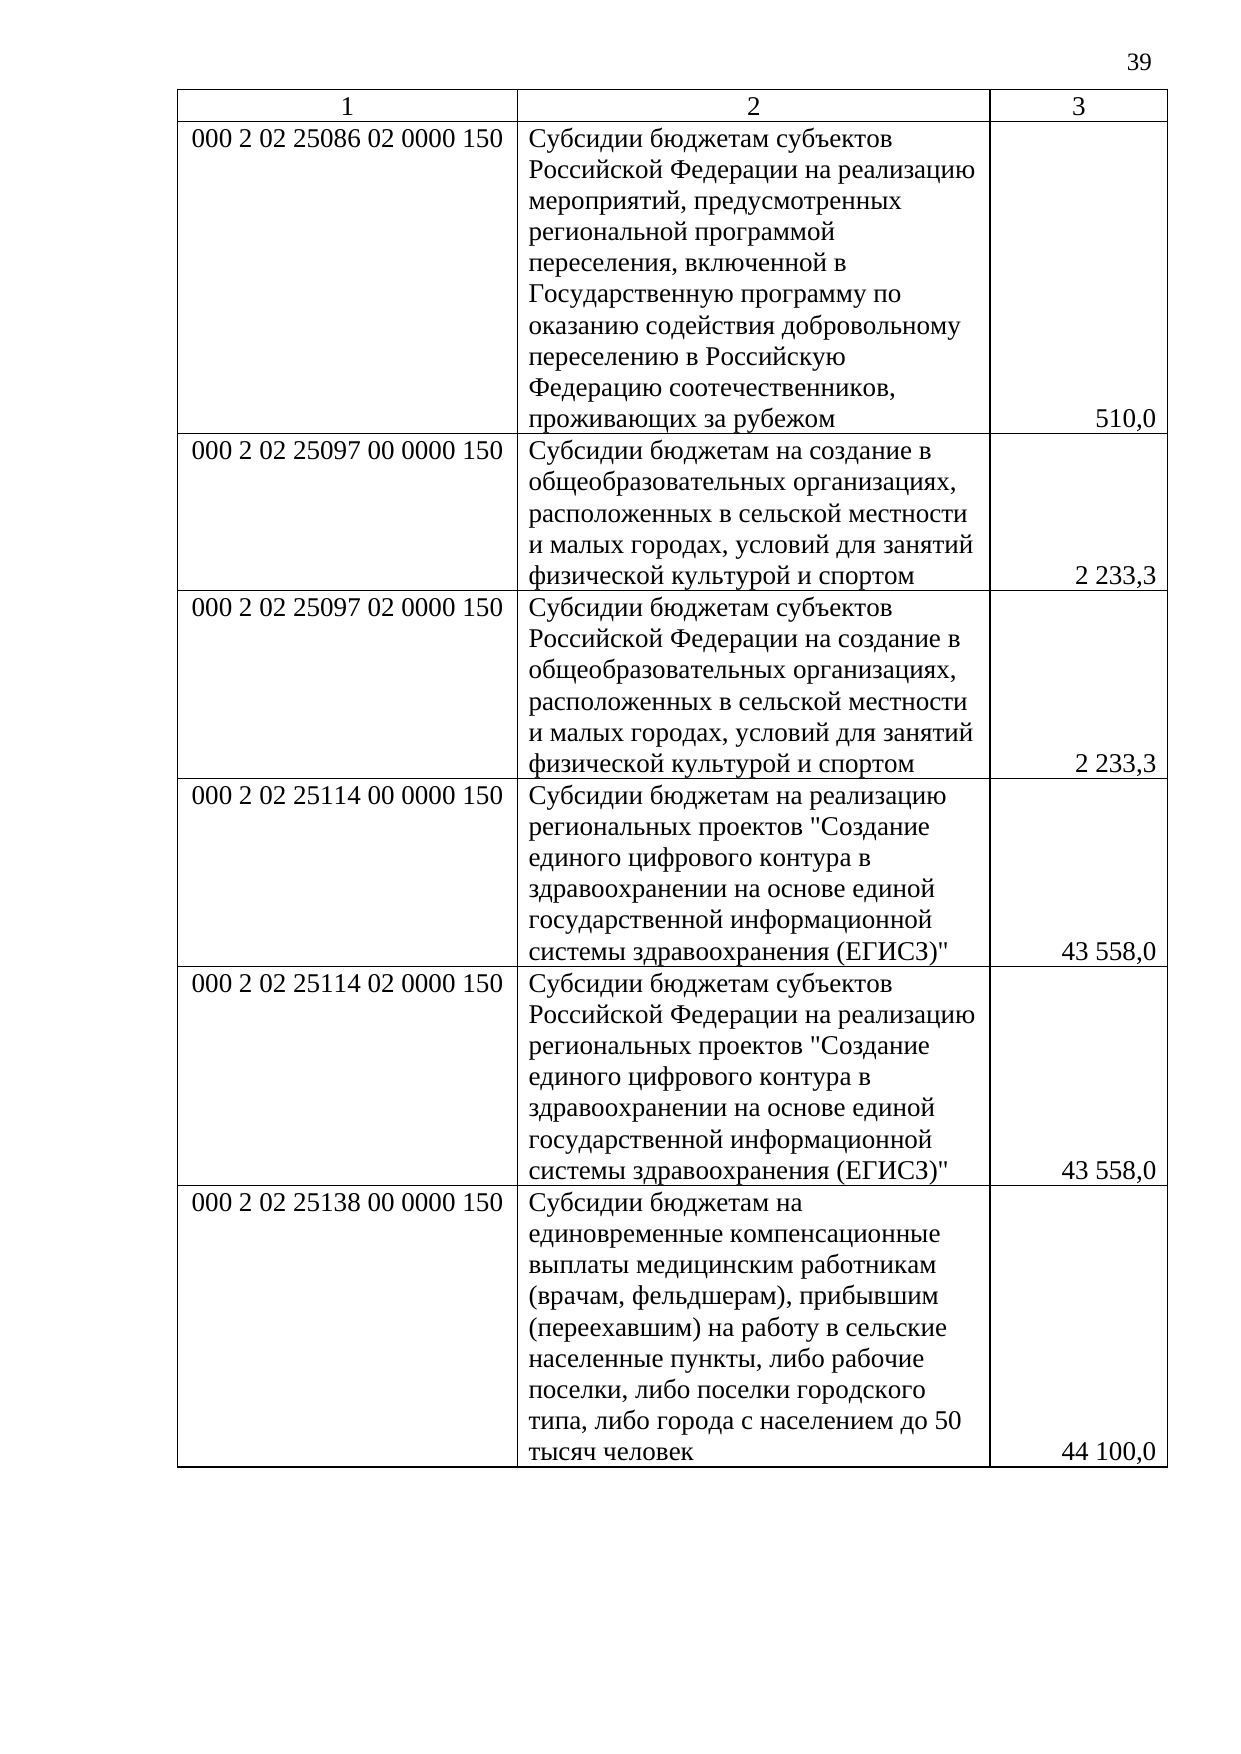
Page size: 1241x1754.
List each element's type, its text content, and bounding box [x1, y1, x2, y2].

table_cell 2 233,3 [991, 434, 1167, 590]
table_cell 000 2 02 25114 02 0000 150 [178, 967, 517, 1185]
table_header 1 [178, 90, 517, 121]
table_header 2 [518, 90, 989, 121]
table_cell Субсидии бюджетам субъектов Российской Федерации на реализацию региональных проектов "Создание единого цифрового контура в здравоохранении на основе единой государственной информационной системы здравоохранения (ЕГИСЗ)" [518, 967, 989, 1185]
table_cell Субсидии бюджетам субъектов Российской Федерации на реализацию мероприятий, предусмотренных региональной программой переселения, включенной в Государственную программу по оказанию содействия добровольному переселению в Российскую Федерацию соотечественников, проживающих за рубежом [518, 122, 989, 433]
table_cell Субсидии бюджетам на создание в общеобразовательных организациях, расположенных в сельской местности и малых городах, условий для занятий физической культурой и спортом [518, 434, 989, 590]
table_cell 510,0 [991, 122, 1167, 433]
table_cell 000 2 02 25138 00 0000 150 [178, 1186, 517, 1466]
table_header 3 [991, 90, 1167, 121]
table_cell 43 558,0 [991, 967, 1167, 1185]
table_cell 43 558,0 [991, 779, 1167, 966]
table_cell 000 2 02 25097 02 0000 150 [178, 591, 517, 778]
table_cell Субсидии бюджетам на единовременные компенсационные выплаты медицинским работникам (врачам, фельдшерам), прибывшим (переехавшим) на работу в сельские населенные пункты, либо рабочие поселки, либо поселки городского типа, либо города с населением до 50 тысяч человек [518, 1186, 989, 1466]
table_cell 000 2 02 25114 00 0000 150 [178, 779, 517, 966]
table_cell Субсидии бюджетам субъектов Российской Федерации на создание в общеобразовательных организациях, расположенных в сельской местности и малых городах, условий для занятий физической культурой и спортом [518, 591, 989, 778]
table_cell 44 100,0 [991, 1186, 1167, 1466]
table_cell Субсидии бюджетам на реализацию региональных проектов "Создание единого цифрового контура в здравоохранении на основе единой государственной информационной системы здравоохранения (ЕГИСЗ)" [518, 779, 989, 966]
table_cell 000 2 02 25086 02 0000 150 [178, 122, 517, 433]
table_cell 000 2 02 25097 00 0000 150 [178, 434, 517, 590]
table_cell 2 233,3 [991, 591, 1167, 778]
